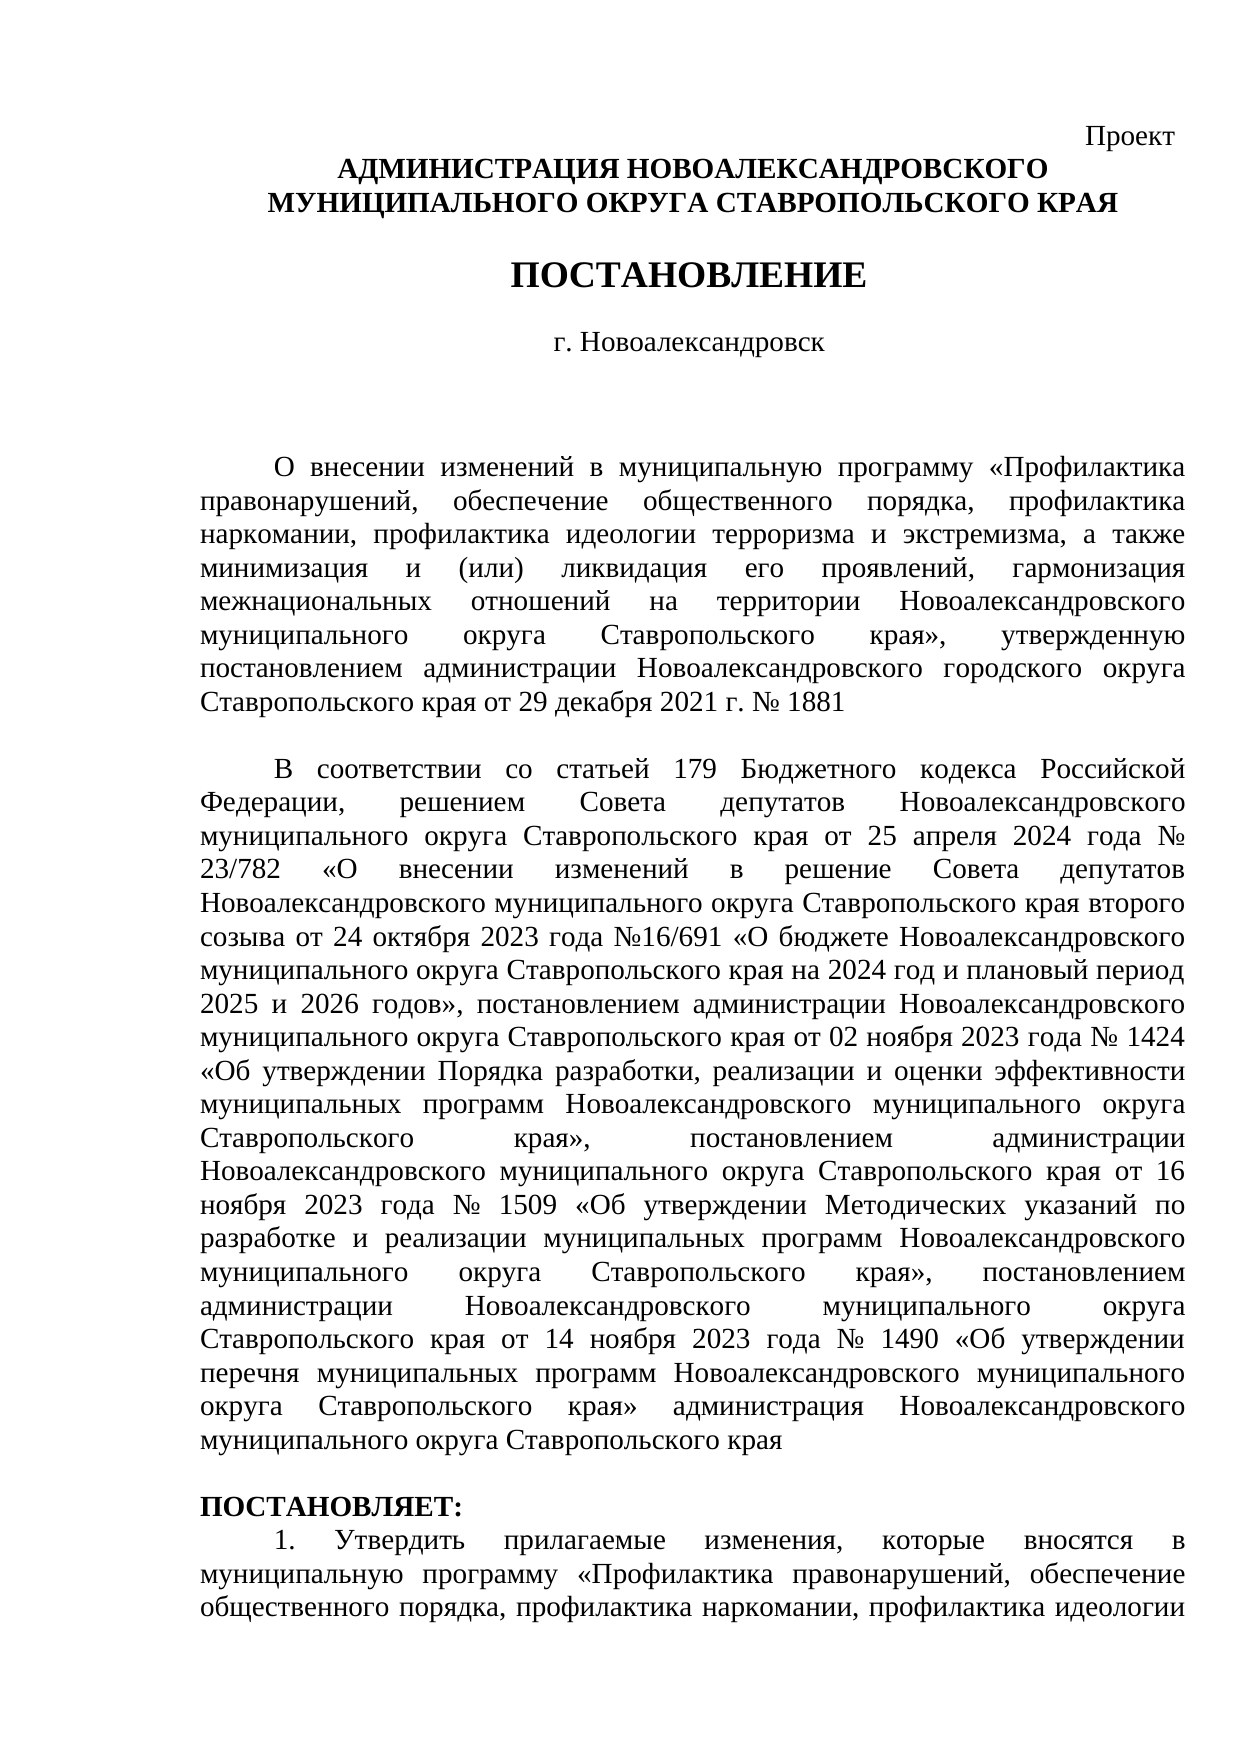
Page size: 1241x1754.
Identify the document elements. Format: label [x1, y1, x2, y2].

table_header [189, 118, 1197, 449]
table_cell [189, 449, 1197, 1623]
